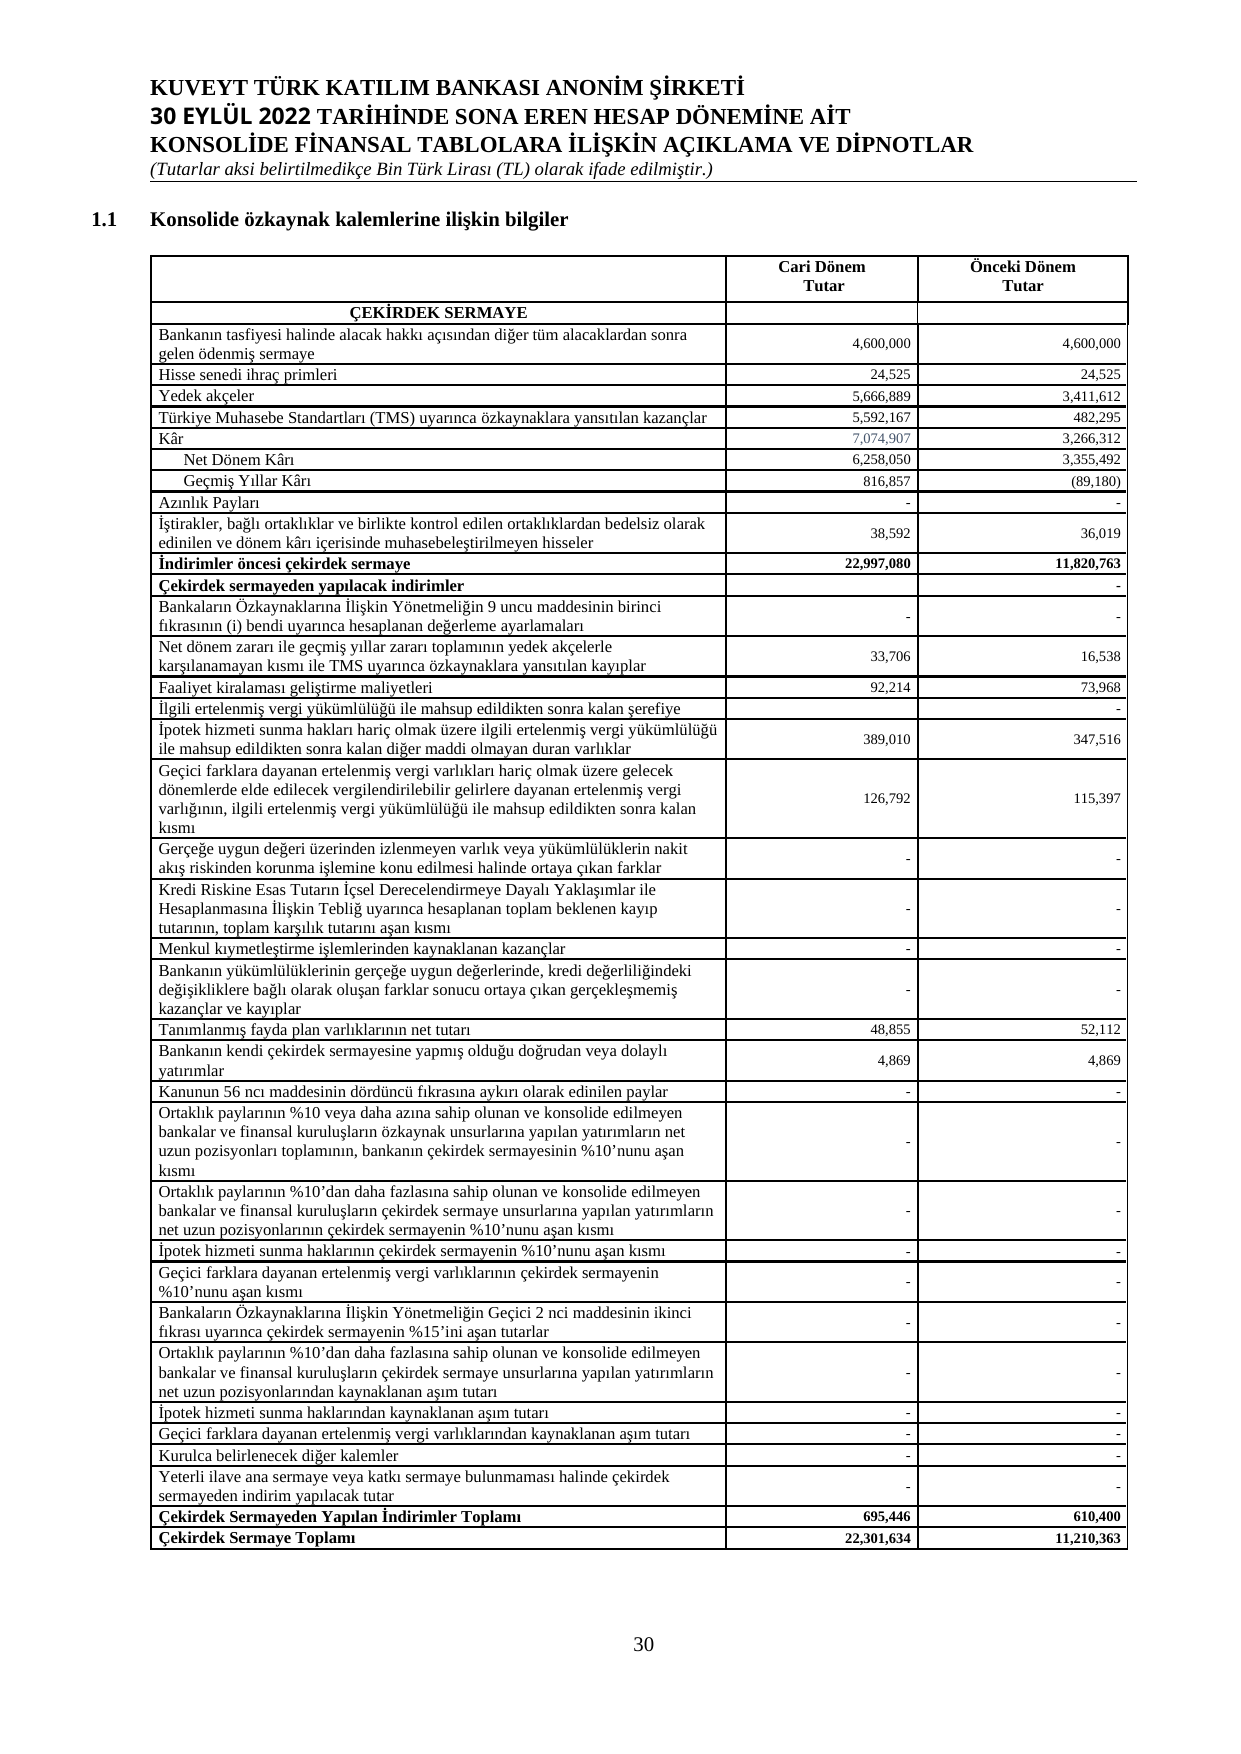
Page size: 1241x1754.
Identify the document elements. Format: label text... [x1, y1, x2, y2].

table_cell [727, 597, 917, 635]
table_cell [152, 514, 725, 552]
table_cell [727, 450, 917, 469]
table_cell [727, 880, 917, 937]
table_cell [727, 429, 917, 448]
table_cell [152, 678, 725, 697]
text 1.1 Konsolide özkaynak kalemlerine ilişkin bilgiler [91, 207, 1137, 231]
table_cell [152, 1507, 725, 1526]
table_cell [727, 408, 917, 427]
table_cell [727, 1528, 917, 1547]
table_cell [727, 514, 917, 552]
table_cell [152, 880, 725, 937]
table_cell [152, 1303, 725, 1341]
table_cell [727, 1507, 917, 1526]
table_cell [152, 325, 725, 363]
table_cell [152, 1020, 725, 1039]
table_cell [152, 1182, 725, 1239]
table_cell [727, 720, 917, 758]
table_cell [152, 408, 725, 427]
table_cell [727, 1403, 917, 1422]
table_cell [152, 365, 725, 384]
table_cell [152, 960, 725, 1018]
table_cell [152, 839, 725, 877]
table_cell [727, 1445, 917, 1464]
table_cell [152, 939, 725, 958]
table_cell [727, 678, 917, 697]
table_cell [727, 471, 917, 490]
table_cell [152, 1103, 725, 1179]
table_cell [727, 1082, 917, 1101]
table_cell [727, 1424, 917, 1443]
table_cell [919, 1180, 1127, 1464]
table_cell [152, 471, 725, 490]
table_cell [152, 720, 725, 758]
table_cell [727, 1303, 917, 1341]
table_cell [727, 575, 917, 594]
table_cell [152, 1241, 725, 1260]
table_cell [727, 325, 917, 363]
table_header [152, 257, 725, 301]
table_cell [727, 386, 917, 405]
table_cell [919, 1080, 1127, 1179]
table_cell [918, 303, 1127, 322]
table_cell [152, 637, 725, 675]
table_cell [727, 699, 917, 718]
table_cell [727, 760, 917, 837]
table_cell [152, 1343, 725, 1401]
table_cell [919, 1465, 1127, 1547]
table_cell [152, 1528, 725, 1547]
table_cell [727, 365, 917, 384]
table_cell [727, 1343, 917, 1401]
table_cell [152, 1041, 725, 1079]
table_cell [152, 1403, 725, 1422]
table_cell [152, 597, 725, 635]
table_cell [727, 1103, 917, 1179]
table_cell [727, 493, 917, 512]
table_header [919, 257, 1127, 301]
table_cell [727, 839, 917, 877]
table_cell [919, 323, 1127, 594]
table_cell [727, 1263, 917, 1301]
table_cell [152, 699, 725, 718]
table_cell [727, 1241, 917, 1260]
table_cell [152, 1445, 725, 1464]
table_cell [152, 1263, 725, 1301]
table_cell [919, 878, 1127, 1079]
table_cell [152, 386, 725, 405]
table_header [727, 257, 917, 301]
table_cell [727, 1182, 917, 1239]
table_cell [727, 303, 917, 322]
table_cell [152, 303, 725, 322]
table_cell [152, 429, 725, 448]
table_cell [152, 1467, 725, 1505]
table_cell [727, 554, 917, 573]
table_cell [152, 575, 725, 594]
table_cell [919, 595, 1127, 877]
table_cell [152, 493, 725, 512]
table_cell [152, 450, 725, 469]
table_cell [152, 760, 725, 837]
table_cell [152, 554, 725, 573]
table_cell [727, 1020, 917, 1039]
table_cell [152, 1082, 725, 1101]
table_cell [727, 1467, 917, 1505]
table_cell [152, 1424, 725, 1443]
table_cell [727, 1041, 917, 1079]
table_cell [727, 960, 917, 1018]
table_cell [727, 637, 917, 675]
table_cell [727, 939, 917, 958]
